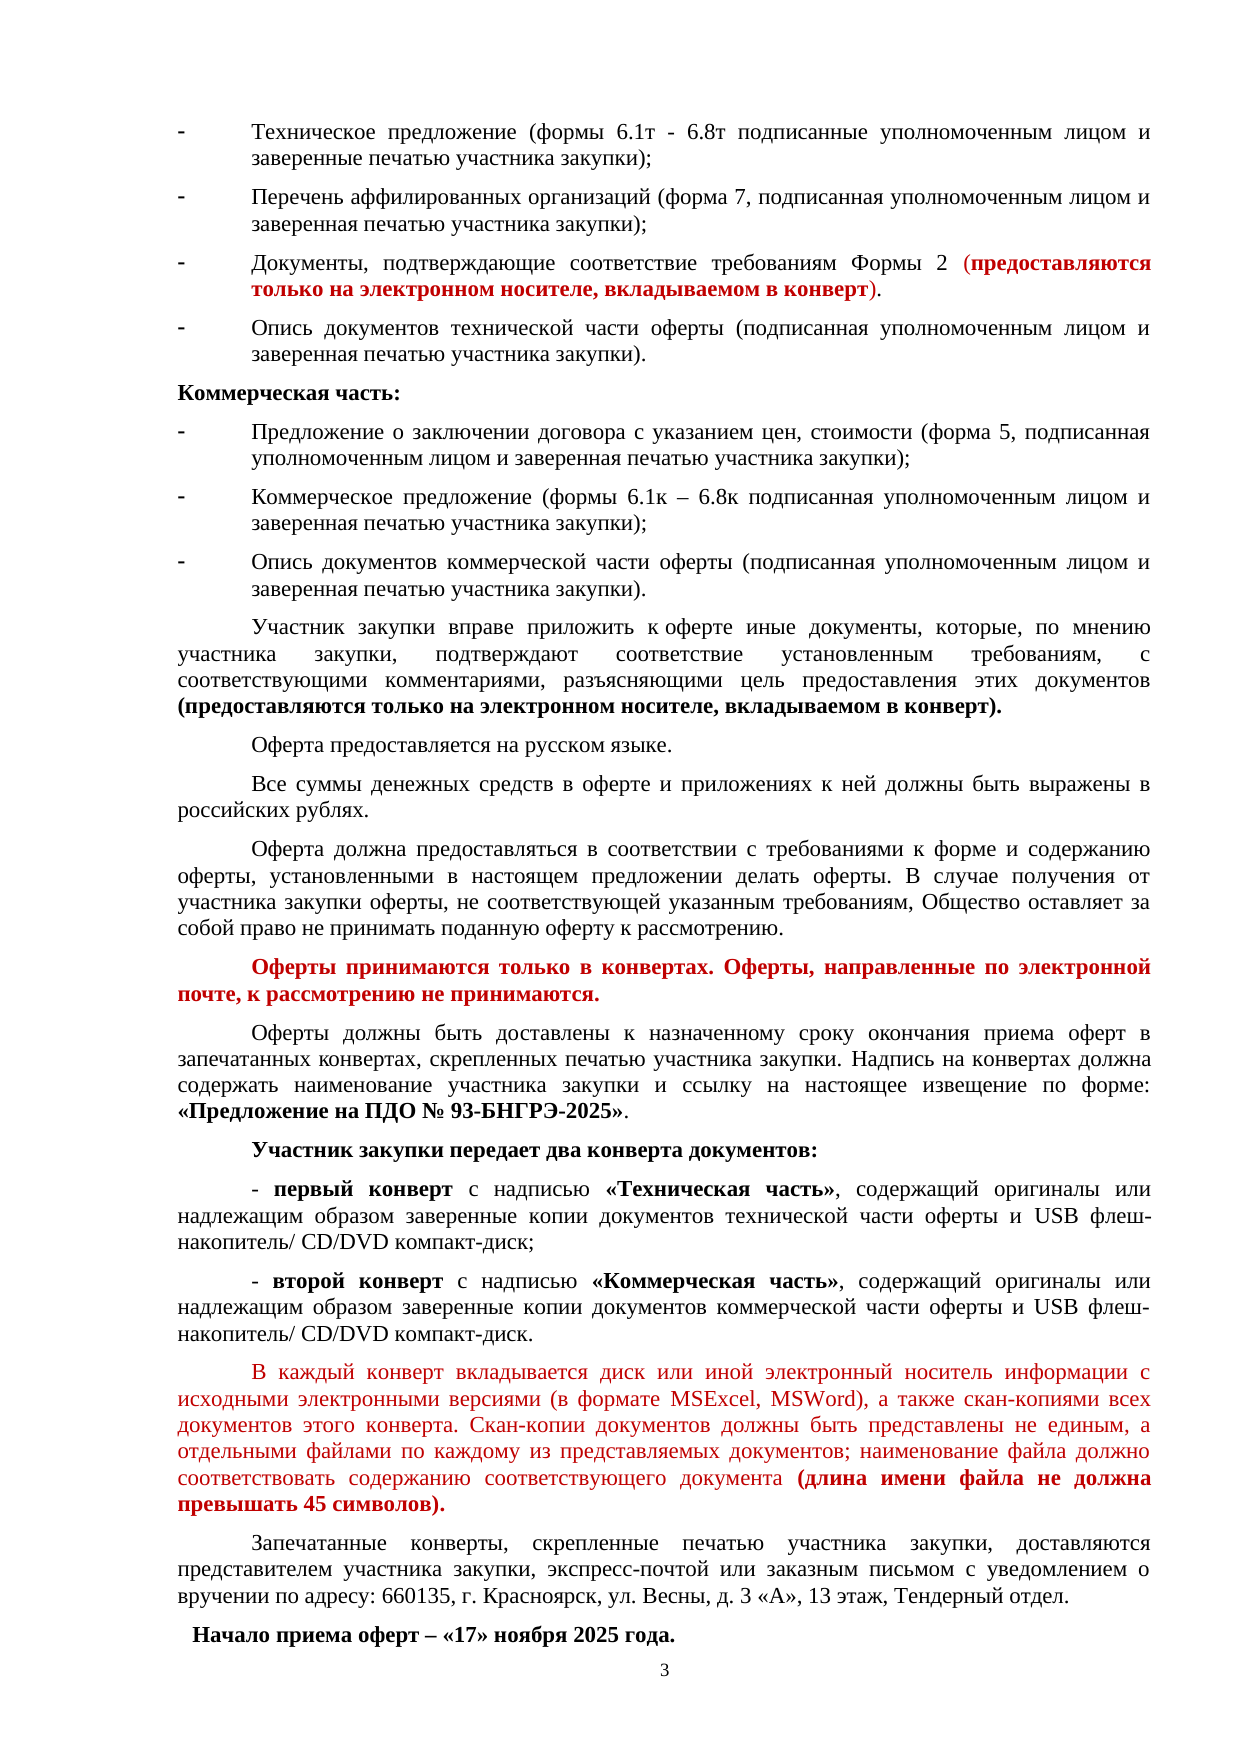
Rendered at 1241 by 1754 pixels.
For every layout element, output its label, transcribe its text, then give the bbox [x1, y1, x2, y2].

text - второй конверт с надписью «Коммерческая часть», содержащий оригиналы или надлежащим образом заверенные копии документов коммерческой части оферты и USB флеш-накопитель/ CD/DVD компакт-диск. [177, 1267, 1152, 1346]
list Перечень аффилированных организаций (форма 7, подписанная уполномоченным лицом и заверенная печатью участника закупки); [177, 183, 1152, 236]
text Оферта должна предоставляться в соответствии с требованиями к форме и содержанию оферты, установленными в настоящем предложении делать оферты. В случае получения от участника закупки оферты, не соответствующей указанным требованиям, Общество оставляет за собой право не принимать поданную оферту к рассмотрению. [177, 835, 1152, 941]
list Коммерческое предложение (формы 6.1к – 6.8к подписанная уполномоченным лицом и заверенная печатью участника закупки); [177, 483, 1152, 536]
list Опись документов коммерческой части оферты (подписанная уполномоченным лицом и заверенная печатью участника закупки). [177, 548, 1152, 601]
text Запечатанные конверты, скрепленные печатью участника закупки, доставляются представителем участника закупки, экспресс-почтой или заказным письмом с уведомлением о вручении по адресу: 660135, г. Красноярск, ул. Весны, д. 3 «А», 13 этаж, Тендерный отдел. [177, 1529, 1152, 1608]
text Участник закупки передает два конверта документов: [177, 1136, 1152, 1163]
text - первый конверт с надписью «Техническая часть», содержащий оригиналы или надлежащим образом заверенные копии документов технической части оферты и USB флеш-накопитель/ CD/DVD компакт-диск; [177, 1175, 1152, 1254]
list Техническое предложение (формы 6.1т - 6.8т подписанные уполномоченным лицом и заверенные печатью участника закупки); [177, 118, 1152, 171]
text В каждый конверт вкладывается диск или иной электронный носитель информации с исходными электронными версиями (в формате MSExcel, MSWord), а также скан-копиями всех документов этого конверта. Скан-копии документов должны быть представлены не единым, а отдельными файлами по каждому из представляемых документов; наименование файла должно соответствовать содержанию соответствующего документа (длина имени файла не должна превышать 45 символов). [177, 1358, 1152, 1517]
text Оферты должны быть доставлены к назначенному сроку окончания приема оферт в запечатанных конвертах, скрепленных печатью участника закупки. Надпись на конвертах должна содержать наименование участника закупки и ссылку на настоящее извещение по форме: «Предложение на ПДО № 93-БНГРЭ-2025». [177, 1018, 1152, 1124]
text Оферты принимаются только в конвертах. Оферты, направленные по электронной почте, к рассмотрению не принимаются. [177, 953, 1152, 1006]
text Оферта предоставляется на русском языке. [177, 731, 1152, 758]
text Начало приема оферт – «17» ноября 2025 года. [192, 1621, 1152, 1647]
list Предложение о заключении договора с указанием цен, стоимости (форма 5, подписанная уполномоченным лицом и заверенная печатью участника закупки); [177, 418, 1152, 471]
text Коммерческая часть: [177, 379, 1152, 405]
text Все суммы денежных средств в оферте и приложениях к ней должны быть выражены в российских рублях. [177, 770, 1152, 823]
text Участник закупки вправе приложить к оферте иные документы, которые, по мнению участника закупки, подтверждают соответствие установленным требованиям, с соответствующими комментариями, разъясняющими цель предоставления этих документов (предоставляются только на электронном носителе, вкладываемом в конверт). [177, 613, 1152, 719]
list Документы, подтверждающие соответствие требованиям Формы 2 (предоставляются только на электронном носителе, вкладываемом в конверт). [177, 248, 1152, 301]
list Опись документов технической части оферты (подписанная уполномоченным лицом и заверенная печатью участника закупки). [177, 314, 1152, 366]
